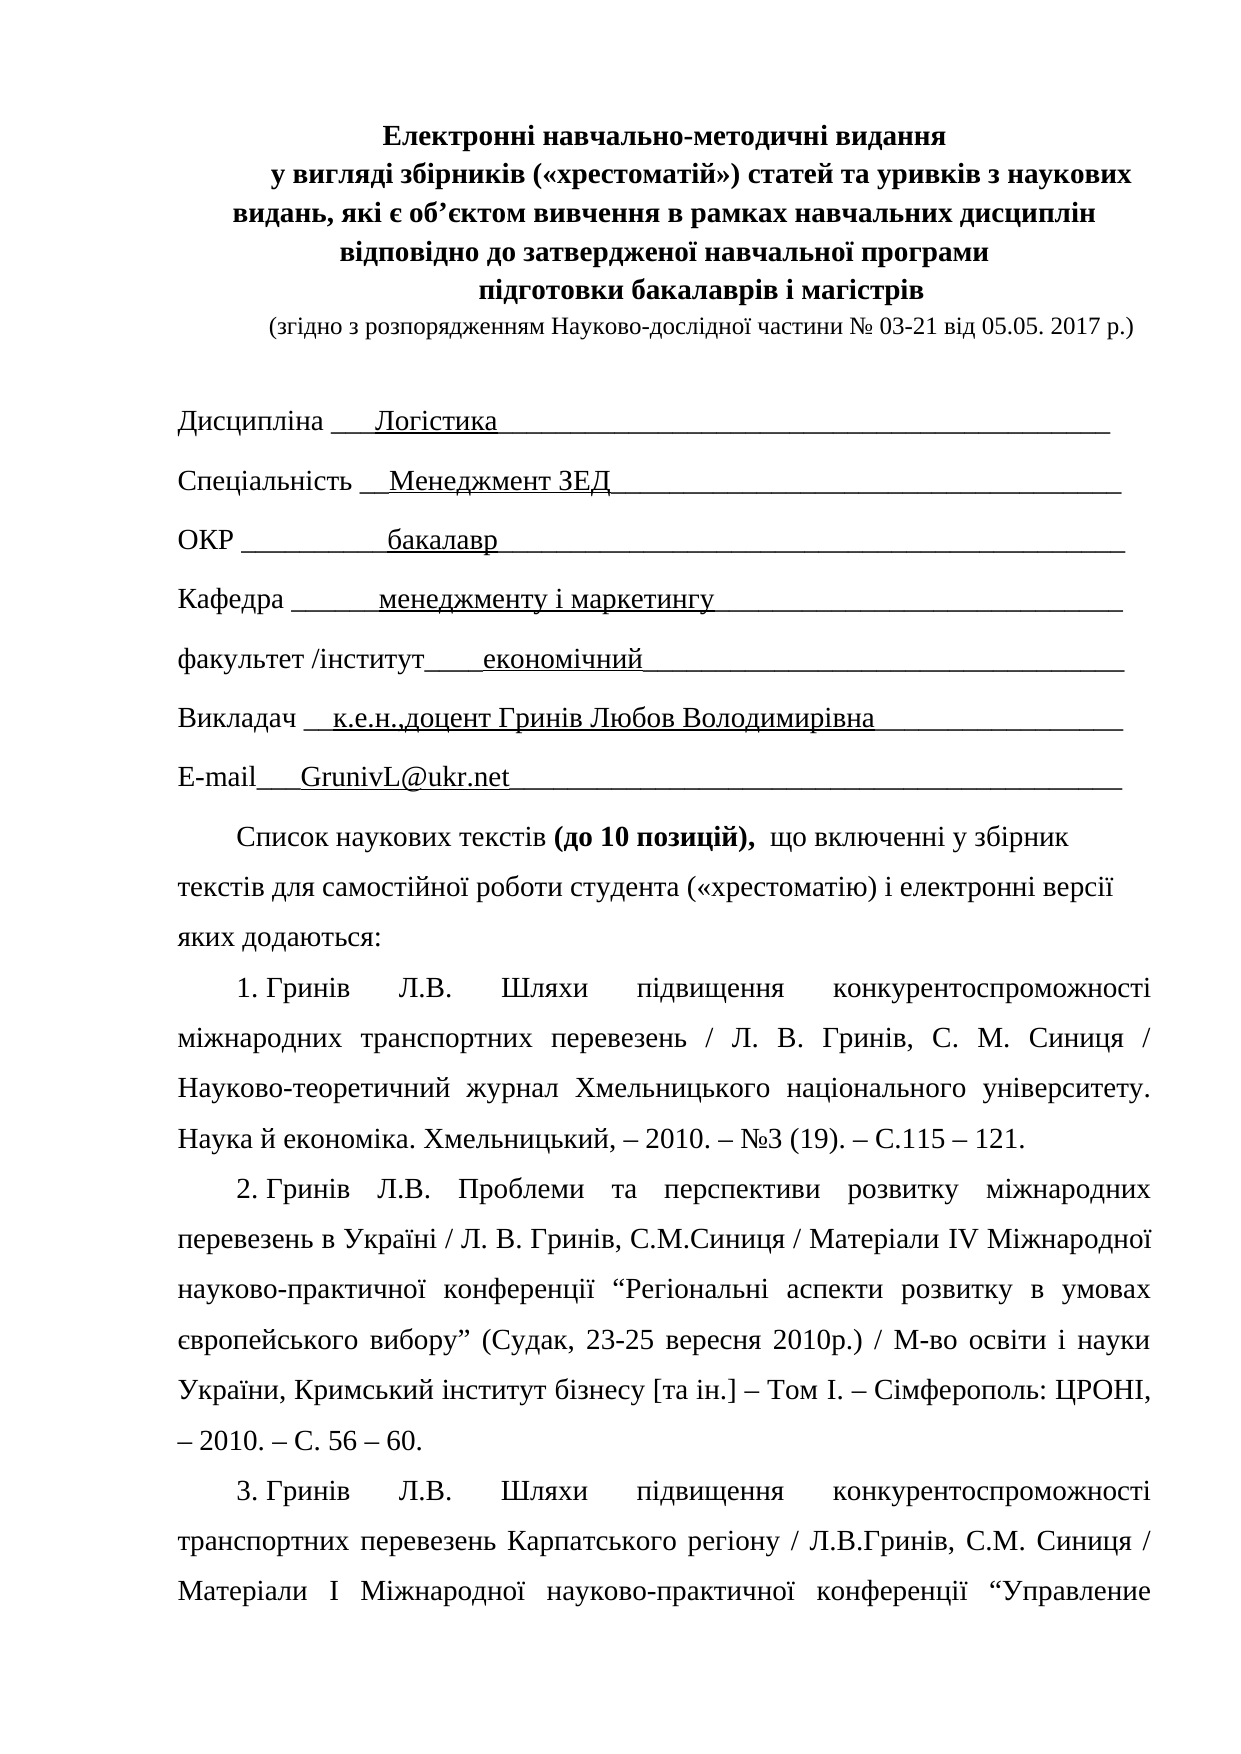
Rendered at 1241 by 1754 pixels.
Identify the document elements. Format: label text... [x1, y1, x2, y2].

text Дисципліна ___Логістика__________________________________________ [177, 403, 1152, 437]
text Електронні навчально-методичні видання [177, 118, 1152, 152]
text Спеціальність __Менеджмент ЗЕД___________________________________ [177, 463, 1152, 496]
text Кафедра ______менеджменту і маркетингу____________________________ [177, 581, 1152, 615]
list Гринів Л.В. Проблеми та перспективи розвитку міжнародних перевезень в Україні / Л. В. Гринів, С.М.Синиця / Матеріали IV Міжнародної науково-практичної конференції “Регіональні аспекти розвитку в умовах європейського вибору” (Судак, 23-25 вересня 2010р.) / М-во освіти і науки України, Кримський інститут бізнесу [та ін.] – Том I. – Сімферополь: ЦРОНІ, – 2010. – С. 56 – 60. [177, 1171, 1152, 1456]
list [177, 1473, 1152, 1607]
list Гринів Л.В. Шляхи підвищення конкурентоспроможності міжнародних транспортних перевезень / Л. В. Гринів, С. М. Синиця / Науково-теоретичний журнал Хмельницького національного університету. Наука й економіка. Хмельницький, – 2010. – №3 (19). – С.115 – 121. [177, 970, 1152, 1154]
text підготовки бакалаврів і магістрів [177, 272, 1152, 306]
text ОКР __________бакалавр___________________________________________ [177, 522, 1152, 556]
text (згідно з розпорядженням Науково-дослідної частини № 03-21 від 05.05. 2017 р.) [177, 311, 1152, 339]
text Викладач __к.е.н.,доцент Гринів Любов Володимирівна_________________ [177, 700, 1152, 734]
text факультет /інститут____економічний_________________________________ [177, 641, 1152, 674]
text у вигляді збірників («хрестоматій») статей та уривків з наукових видань, які є об’єктом вивчення в рамках навчальних дисциплін відповідно до затвердженої навчальної програми [177, 157, 1152, 267]
text Список наукових текстів (до 10 позицій), що включенні у збірник текстів для самостійної роботи студента («хрестоматію) і електронні версії яких додаються: [177, 819, 1152, 953]
text E-mail___GrunivL@ukr.net__________________________________________ [177, 759, 1152, 793]
